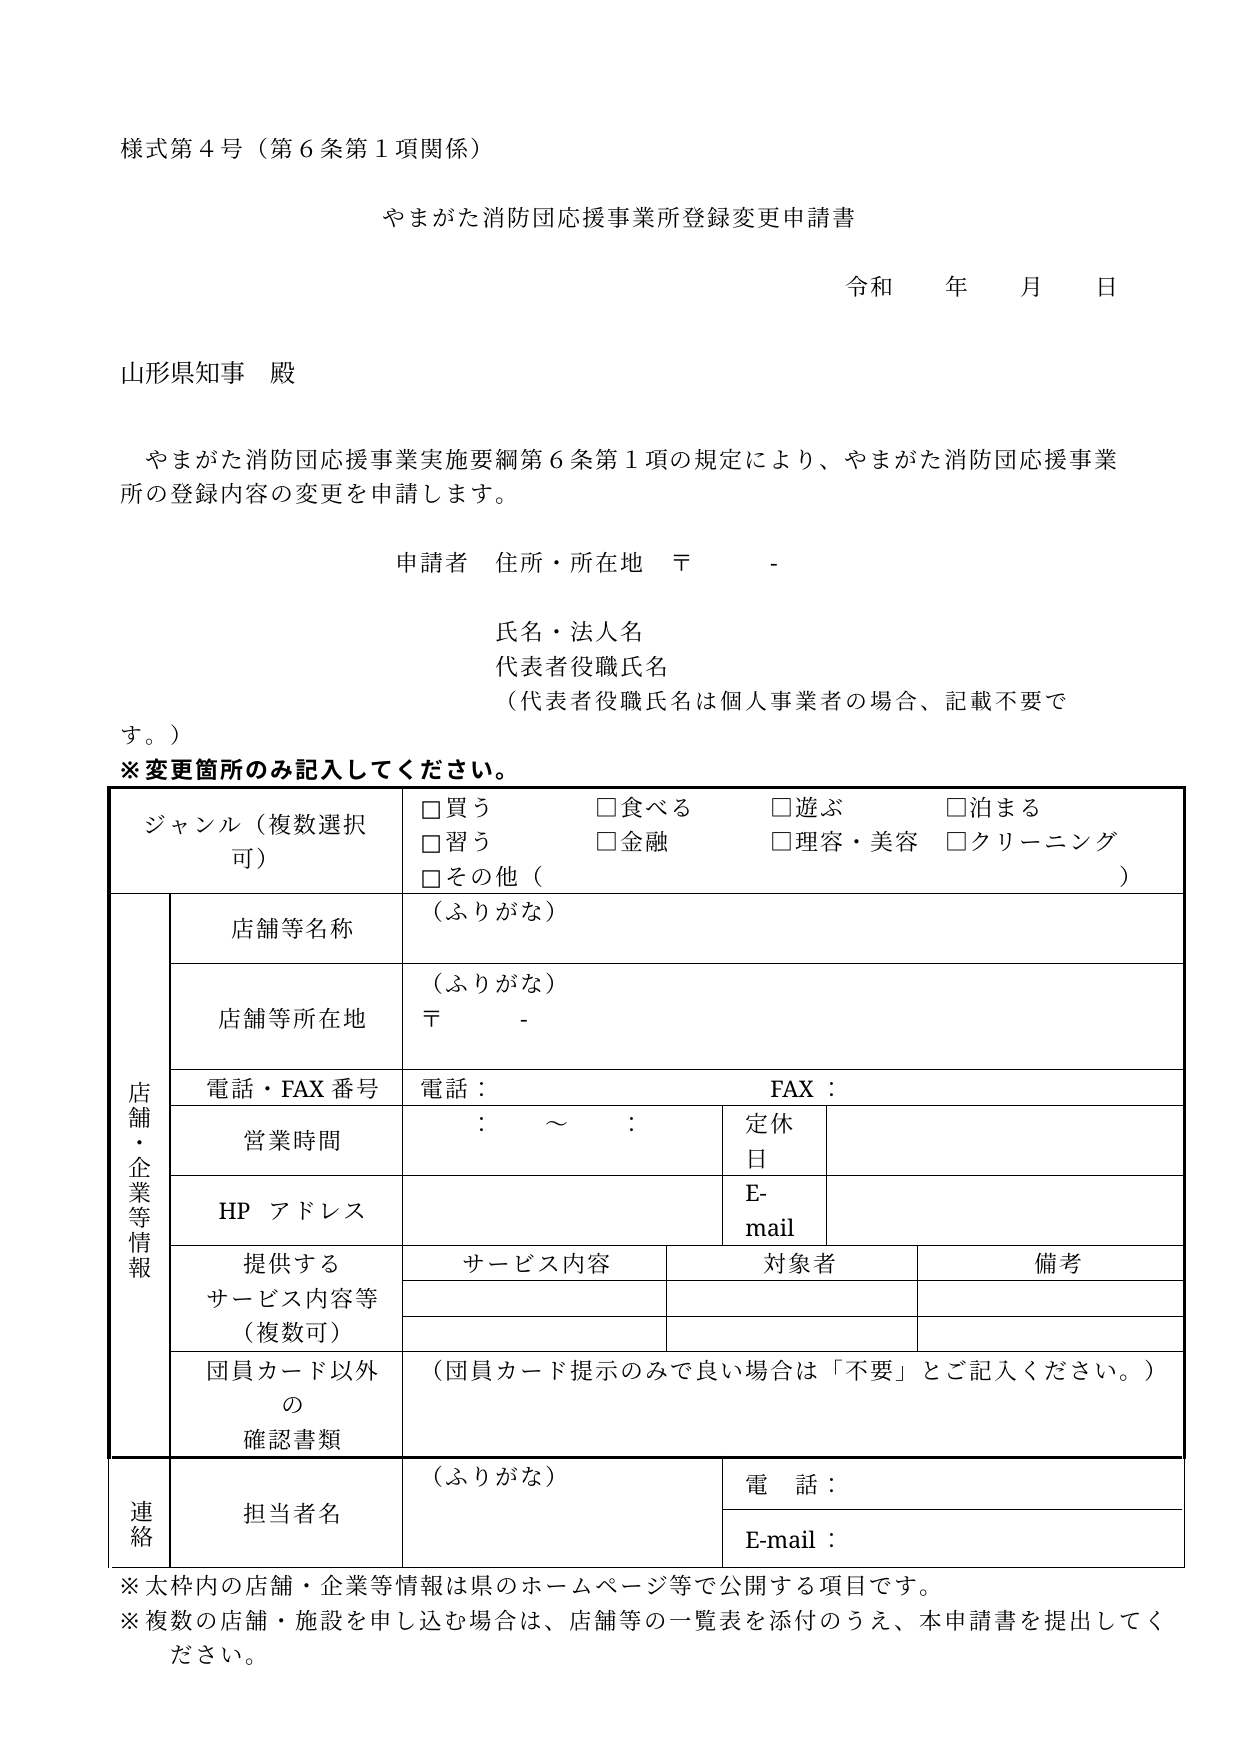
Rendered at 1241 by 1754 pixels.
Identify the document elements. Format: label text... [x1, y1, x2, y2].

table_cell [403, 1176, 722, 1244]
table_header ジャンル（複数選択可） [111, 789, 402, 892]
table_cell （団員カード提示のみで良い場合は「不要」とご記入ください。） [403, 1352, 1183, 1456]
table_cell （ふりがな） 〒 - [403, 964, 1183, 1069]
table_cell 定休日 [723, 1106, 826, 1174]
table_cell 連絡先 [109, 1457, 169, 1567]
text 申請者 住所・所在地 〒 - [120, 544, 1120, 579]
text 氏名・法人名 [120, 613, 1120, 648]
table_cell 団員カード以外の 確認書類 [171, 1352, 402, 1456]
text ※変更箇所のみ記入してください。 [120, 751, 1120, 786]
table_cell E-mail： [723, 1509, 1184, 1567]
table_cell 店舗・企業等情報 [111, 894, 169, 1456]
text ※複数の店舗・施設を申し込む場合は、店舗等の一覧表を添付のうえ、本申請書を提出してください。 [120, 1602, 1183, 1671]
table_cell [918, 1281, 1183, 1316]
table_cell サービス内容 [403, 1246, 666, 1280]
text 様式第４号（第６条第１項関係） [120, 131, 1020, 165]
text 代表者役職氏名 [120, 648, 1120, 682]
text （代表者役職氏名は個人事業者の場合、記載不要です。） [120, 682, 1120, 751]
table_cell 電 話： [723, 1456, 1184, 1509]
text やまがた消防団応援事業実施要綱第６条第１項の規定により、やまがた消防団応援事業所の登録内容の変更を申請します。 [120, 441, 1120, 510]
table_cell E-mail [723, 1176, 826, 1244]
table_cell 電話： FAX： [403, 1070, 1183, 1104]
text やまがた消防団応援事業所登録変更申請書 [120, 200, 1120, 234]
table_cell [918, 1317, 1183, 1351]
table_header □買う □食べる □遊ぶ □泊まる □習う □金融 □理容・美容 □クリーニング □その他（ ） [403, 789, 1183, 892]
table_cell 電話・FAX番号 [171, 1070, 402, 1104]
table_cell [827, 1106, 1183, 1174]
table_cell 店舗等名称 [171, 894, 402, 962]
table_cell HPアドレス [171, 1176, 402, 1244]
table_cell 営業時間 [171, 1106, 402, 1174]
table_cell [667, 1317, 917, 1351]
table_cell 提供する サービス内容等 （複数可） [171, 1246, 402, 1351]
table_cell [827, 1176, 1183, 1244]
table_cell 対象者 [667, 1246, 917, 1280]
table_cell [403, 1281, 666, 1316]
table_cell 担当者名 [171, 1459, 402, 1567]
table_cell ： ～ ： [403, 1106, 722, 1174]
table_cell （ふりがな） [403, 1459, 722, 1567]
text ※太枠内の店舗・企業等情報は県のホームページ等で公開する項目です。 [120, 1568, 1120, 1602]
text 令和 年 月 日 [120, 269, 1120, 303]
table_cell 店舗等所在地 [171, 964, 402, 1069]
table_cell （ふりがな） [403, 894, 1183, 962]
table_cell 備考 [918, 1246, 1183, 1280]
text 山形県知事 殿 [120, 338, 1120, 407]
table_cell [667, 1281, 917, 1316]
table_cell [403, 1317, 666, 1351]
